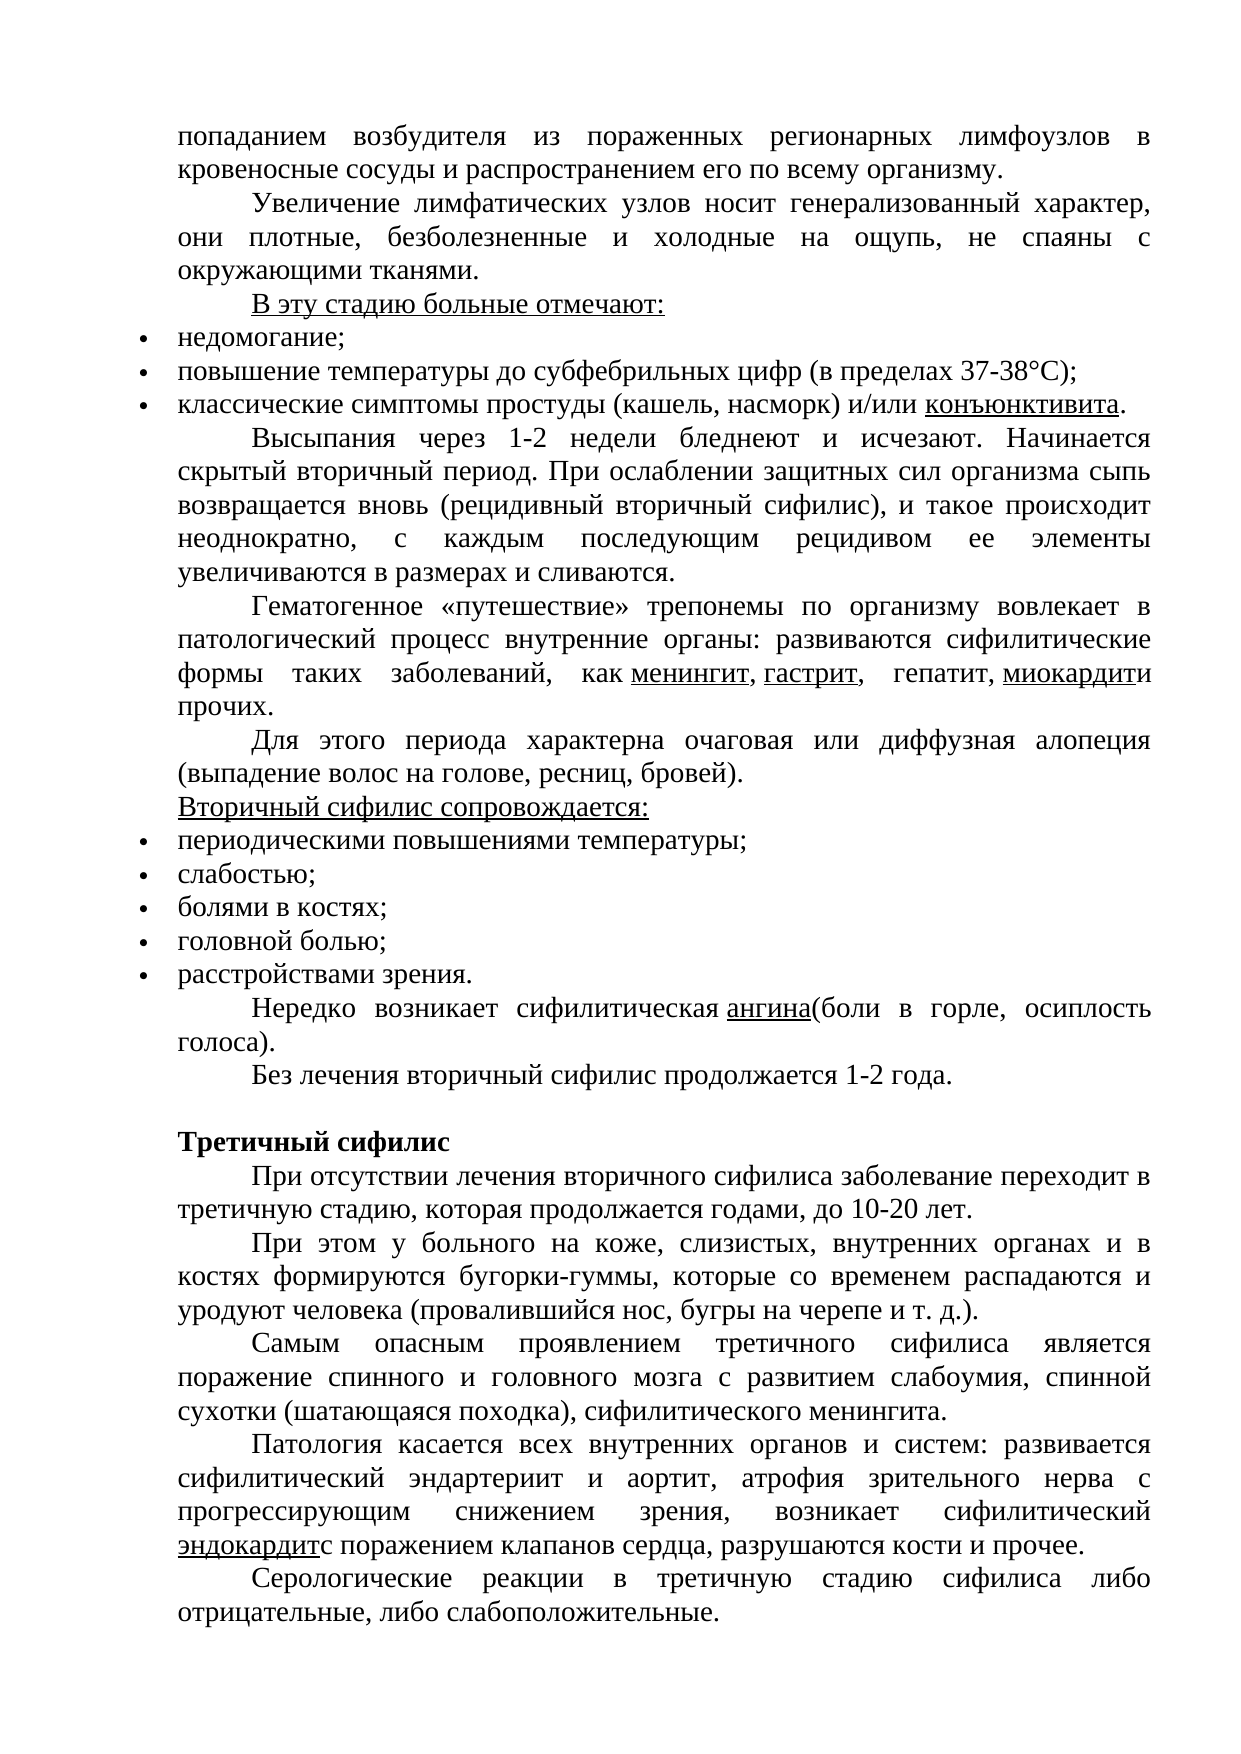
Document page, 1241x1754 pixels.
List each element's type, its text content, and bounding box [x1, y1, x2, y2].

text Вторичный сифилис сопровождается: [177, 789, 1152, 822]
list классические симптомы простуды (кашель, насморк) и/или конъюнктивита. [140, 386, 1152, 420]
list болями в костях; [140, 889, 1152, 923]
list недомогание; [140, 319, 1152, 353]
list повышение температуры до субфебрильных цифр (в пределах 37-38°C); [140, 353, 1152, 386]
text Без лечения вторичный сифилис продолжается 1-2 года. [177, 1057, 1152, 1091]
list слабостью; [140, 856, 1152, 889]
text Патология касается всех внутренних органов и систем: развивается сифилитический эндартериит и аортит, атрофия зрительного нерва с прогрессирующим снижением зрения, возникает сифилитический эндокардитс поражением клапанов сердца, разрушаются кости и прочее. [177, 1426, 1152, 1560]
list периодическими повышениями температуры; [140, 822, 1152, 856]
text Гематогенное «путешествие» трепонемы по организму вовлекает в патологический процесс внутренние органы: развиваются сифилитические формы таких заболеваний, как менингит, гастрит, гепатит, миокардити прочих. [177, 588, 1152, 722]
text При отсутствии лечения вторичного сифилиса заболевание переходит в третичную стадию, которая продолжается годами, до 10-20 лет. [177, 1158, 1152, 1225]
text Для этого периода характерна очаговая или диффузная алопеция (выпадение волос на голове, ресниц, бровей). [177, 722, 1152, 789]
text Серологические реакции в третичную стадию сифилиса либо отрицательные, либо слабоположительные. [177, 1560, 1152, 1627]
list расстройствами зрения. [140, 957, 1152, 990]
text При этом у больного на коже, слизистых, внутренних органах и в костях формируются бугорки-гуммы, которые со временем распадаются и уродуют человека (провалившийся нос, бугры на черепе и т. д.). [177, 1225, 1152, 1326]
text Увеличение лимфатических узлов носит генерализованный характер, они плотные, безболезненные и холодные на ощупь, не спаяны с окружающими тканями. [177, 185, 1152, 286]
text В эту стадию больные отмечают: [177, 286, 1152, 319]
text Третичный сифилис [177, 1124, 1152, 1158]
text Высыпания через 1-2 недели бледнеют и исчезают. Начинается скрытый вторичный период. При ослаблении защитных сил организма сыпь возвращается вновь (рецидивный вторичный сифилис), и такое происходит неоднократно, с каждым последующим рецидивом ее элементы увеличиваются в размерах и сливаются. [177, 420, 1152, 588]
text Нередко возникает сифилитическая ангина(боли в горле, осиплость голоса). [177, 990, 1152, 1057]
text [177, 118, 1152, 185]
list головной болью; [140, 923, 1152, 957]
text Самым опасным проявлением третичного сифилиса является поражение спинного и головного мозга с развитием слабоумия, спинной сухотки (шатающаяся походка), сифилитического менингита. [177, 1326, 1152, 1426]
